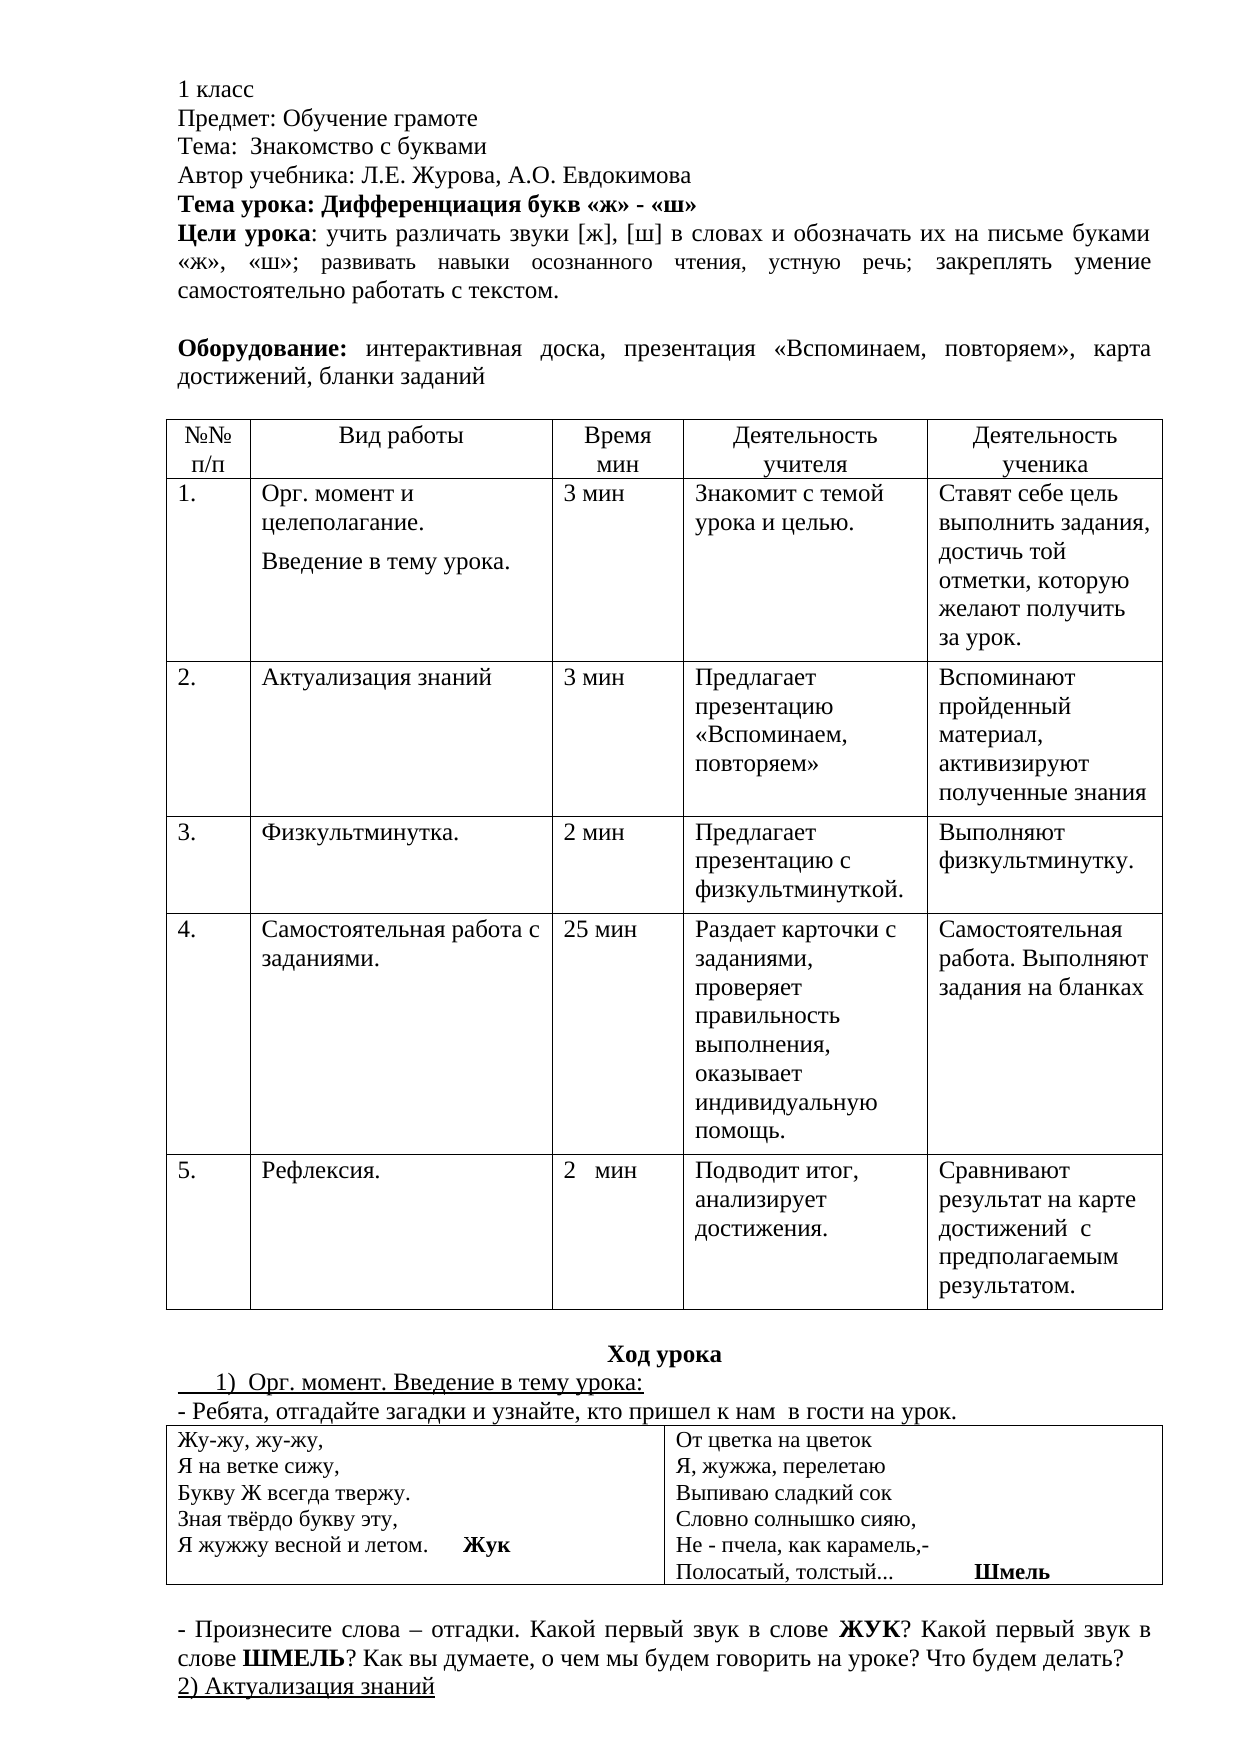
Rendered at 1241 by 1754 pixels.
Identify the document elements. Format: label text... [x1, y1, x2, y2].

text Тема урока: Дифференциация букв «ж» - «ш» [177, 189, 1152, 218]
table_cell 3 мин [553, 662, 683, 816]
text 2) Актуализация знаний [177, 1671, 1152, 1700]
text - Ребята, отгадайте загадки и узнайте, кто пришел к нам в гости на урок. [177, 1396, 1152, 1425]
table_cell Вспоминают пройденный материал, активизируют полученные знания [928, 662, 1162, 816]
text - Произнесите слова – отгадки. Какой первый звук в слове ЖУК? Какой первый звук в слове ШМЕЛЬ? Как вы думаете, о чем мы будем говорить на уроке? Что будем делать? [177, 1614, 1152, 1671]
table_cell 3. [167, 817, 250, 913]
table_cell Самостоятельная работа. Выполняют задания на бланках [928, 914, 1162, 1154]
table_cell 5. [167, 1155, 250, 1309]
text Автор учебника: Л.Е. Журова, А.О. Евдокимова [177, 160, 1152, 189]
table_cell Сравнивают результат на карте достижений с предполагаемым результатом. [928, 1155, 1162, 1309]
table_header Время мин [553, 420, 683, 477]
table_cell Знакомит с темой урока и целью. [684, 479, 927, 661]
table_cell Актуализация знаний [251, 662, 552, 816]
text Оборудование: интерактивная доска, презентация «Вспоминаем, повторяем», карта достижений, бланки заданий [177, 333, 1152, 390]
table_cell Подводит итог, анализирует достижения. [684, 1155, 927, 1309]
table_header От цветка на цветок Я, жужжа, перелетаю Выпиваю сладкий сок Словно солнышко сияю, Не - пчела, как карамель,- Полосатый, толстый... Шмель [665, 1426, 1162, 1584]
table_header Деятельность ученика [928, 420, 1162, 477]
text 1) Орг. момент. Введение в тему урока: [177, 1367, 1152, 1396]
table_cell 2 мин [553, 817, 683, 913]
table_cell Орг. момент и целеполагание. Введение в тему урока. [251, 479, 552, 661]
table_header №№ п/п [167, 420, 250, 477]
table_header Деятельность учителя [684, 420, 927, 477]
table_cell Ставят себе цель выполнить задания, достичь той отметки, которую желают получить за урок. [928, 479, 1162, 661]
table_cell Рефлексия. [251, 1155, 552, 1309]
table_header Вид работы [251, 420, 552, 477]
table_cell Раздает карточки с заданиями, проверяет правильность выполнения, оказывает индивидуальную помощь. [684, 914, 927, 1154]
text Цели урока: учить различать звуки [ж], [ш] в словах и обозначать их на письме буками «ж», «ш»; развивать навыки осознанного чтения, устную речь; закреплять умение самостоятельно работать с текстом. [177, 218, 1152, 304]
table_cell 2. [167, 662, 250, 816]
table_cell 3 мин [553, 479, 683, 661]
table_cell 1. [167, 479, 250, 661]
text 1 класс [177, 74, 1152, 103]
table_cell Самостоятельная работа с заданиями. [251, 914, 552, 1154]
table_cell Физкультминутка. [251, 817, 552, 913]
table_cell 4. [167, 914, 250, 1154]
table_header Жу-жу, жу-жу, Я на ветке сижу, Букву Ж всегда твержу. Зная твёрдо букву эту, Я жужжу весной и летом. Жук [167, 1426, 664, 1584]
text Тема: Знакомство с буквами [177, 131, 1152, 160]
text Предмет: Обучение грамоте [177, 103, 1152, 131]
table_cell Выполняют физкультминутку. [928, 817, 1162, 913]
table_cell 25 мин [553, 914, 683, 1154]
table_cell Предлагает презентацию «Вспоминаем, повторяем» [684, 662, 927, 816]
table_cell 2 мин [553, 1155, 683, 1309]
table_cell Предлагает презентацию с физкультминуткой. [684, 817, 927, 913]
text Ход урока [177, 1339, 1152, 1367]
